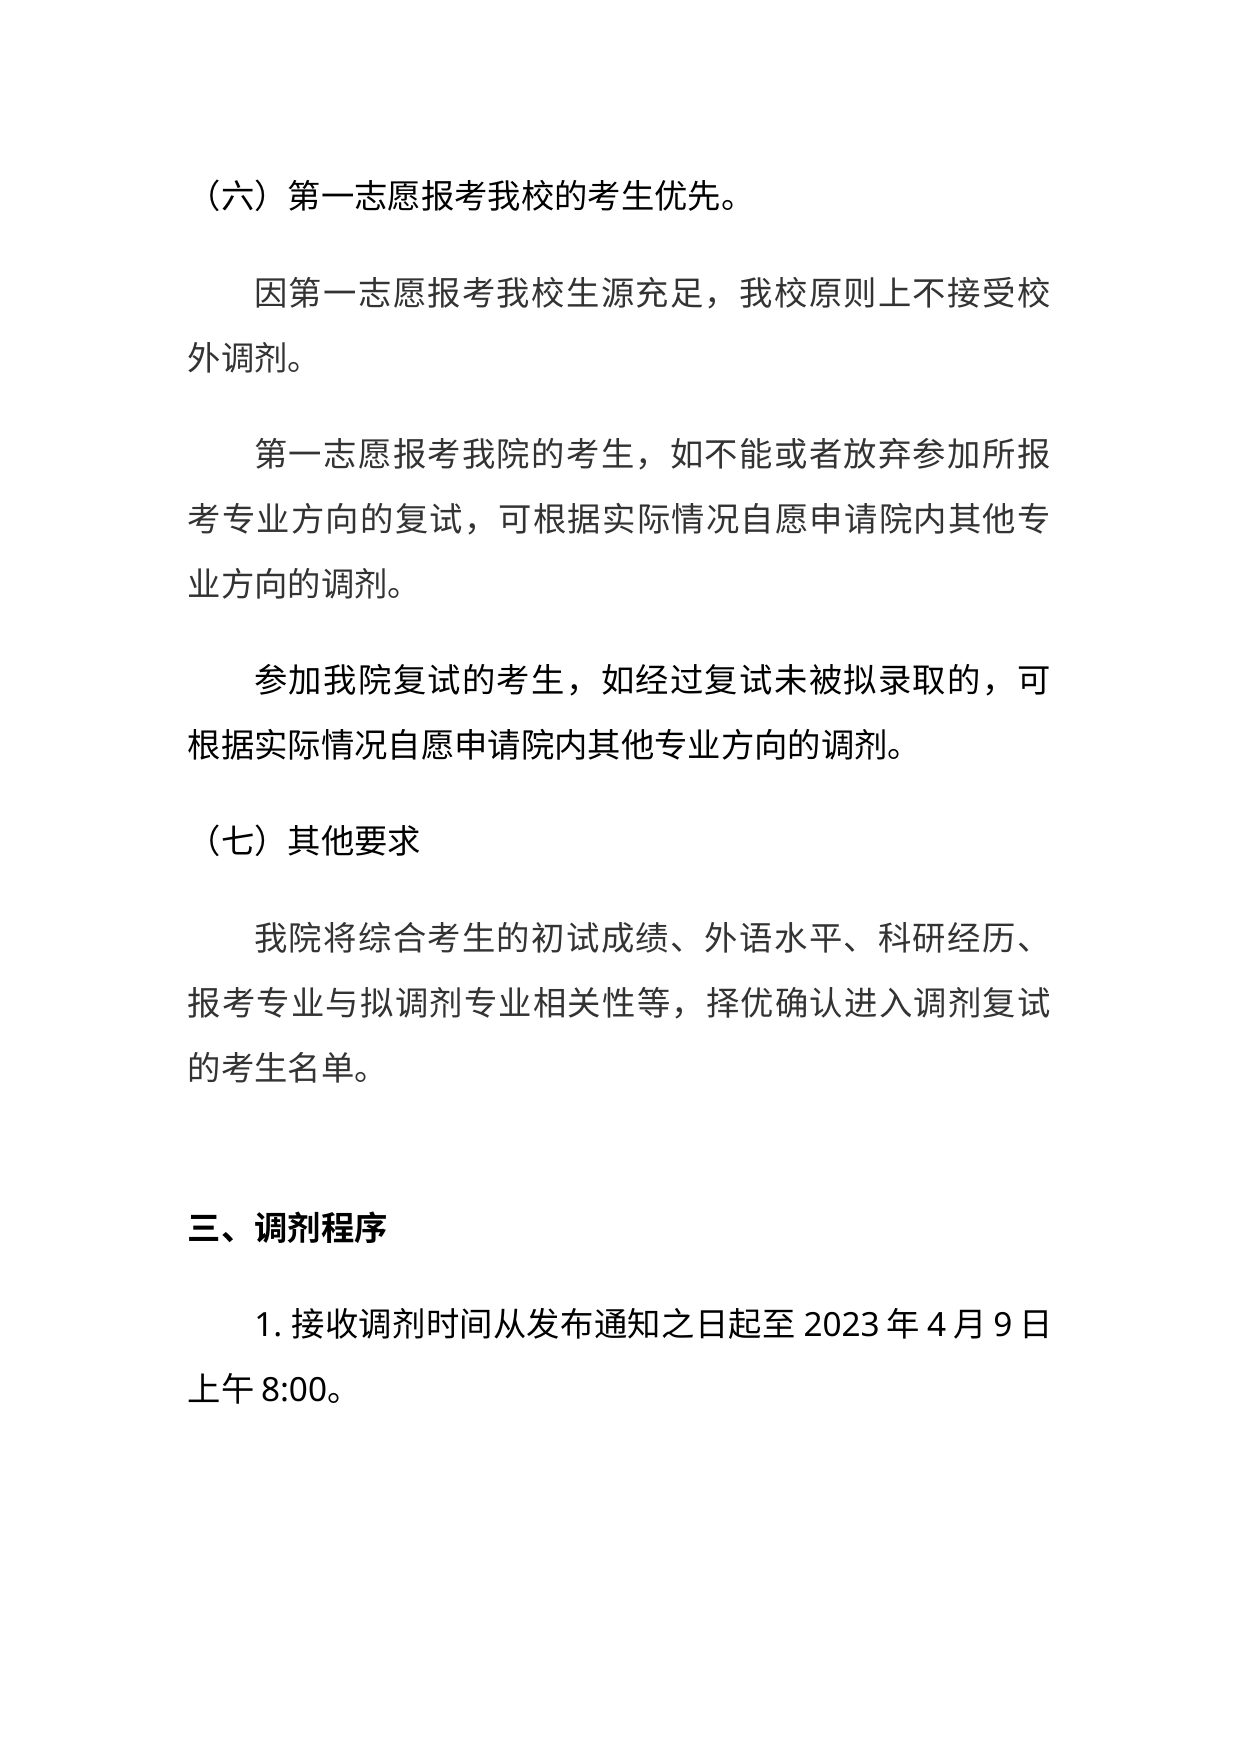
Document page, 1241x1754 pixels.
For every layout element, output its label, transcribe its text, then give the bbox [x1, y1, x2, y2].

text 因第一志愿报考我校生源充足，我校原则上不接受校外调剂。 [187, 258, 1053, 388]
text （六）第一志愿报考我校的考生优先。 [187, 162, 1053, 227]
text 参加我院复试的考生，如经过复试未被拟录取的，可根据实际情况自愿申请院内其他专业方向的调剂。 [187, 646, 1053, 776]
text （七）其他要求 [187, 807, 1053, 872]
text 第一志愿报考我院的考生，如不能或者放弃参加所报考专业方向的复试，可根据实际情况自愿申请院内其他专业方向的调剂。 [187, 419, 1053, 614]
text 1. 接收调剂时间从发布通知之日起至2023年4月9日上午8:00。 [187, 1289, 1053, 1419]
text 三、调剂程序 [187, 1193, 1053, 1258]
text 我院将综合考生的初试成绩、外语水平、科研经历、报考专业与拟调剂专业相关性等，择优确认进入调剂复试的考生名单。 [187, 903, 1053, 1098]
